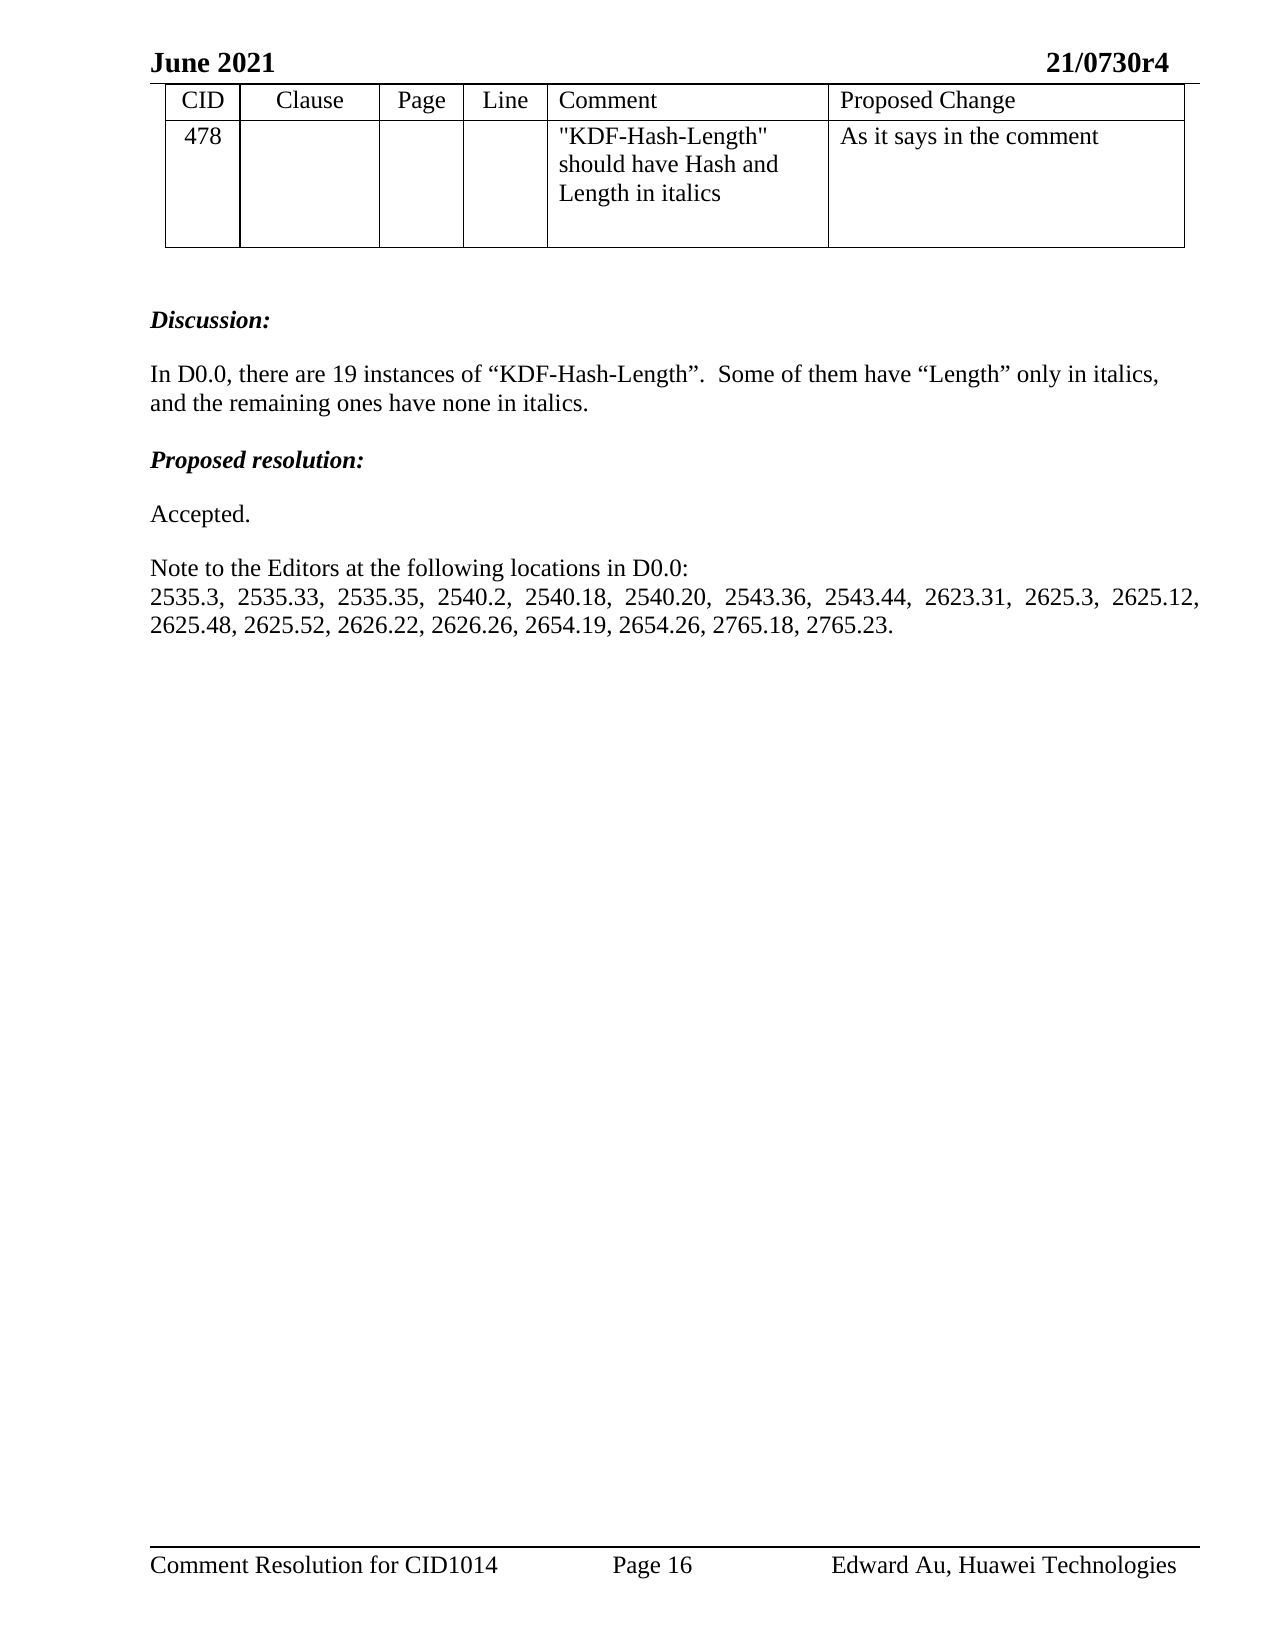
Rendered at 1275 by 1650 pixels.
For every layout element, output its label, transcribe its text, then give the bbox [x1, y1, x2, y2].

text 2535.3, 2535.33, 2535.35, 2540.2, 2540.18, 2540.20, 2543.36, 2543.44, 2623.31, 2625.3, 2625.12, 2625.48, 2625.52, 2626.22, 2626.26, 2654.19, 2654.26, 2765.18, 2765.23. [150, 582, 1200, 639]
table_header Comment [548, 85, 828, 120]
table_header Proposed Change [829, 85, 1184, 120]
text Proposed resolution: [150, 446, 1200, 474]
table_header CID [166, 85, 239, 120]
table_header Line [464, 85, 547, 120]
text Accepted. [150, 499, 1200, 528]
table_cell As it says in the comment [829, 121, 1184, 247]
table_cell "KDF-Hash-Length" should have Hash and Length in italics [548, 121, 828, 247]
text In D0.0, there are 19 instances of “KDF-Hash-Length”. Some of them have “Length” only in italics, and the remaining ones have none in italics. [150, 359, 1200, 417]
table_cell [380, 121, 463, 247]
text Discussion: [150, 306, 1200, 334]
table_header Page [380, 85, 463, 120]
table_cell [241, 121, 379, 247]
table_header Clause [241, 85, 379, 120]
table_cell 478 [166, 121, 239, 247]
table_cell [464, 121, 547, 247]
text Note to the Editors at the following locations in D0.0: [150, 553, 1200, 582]
